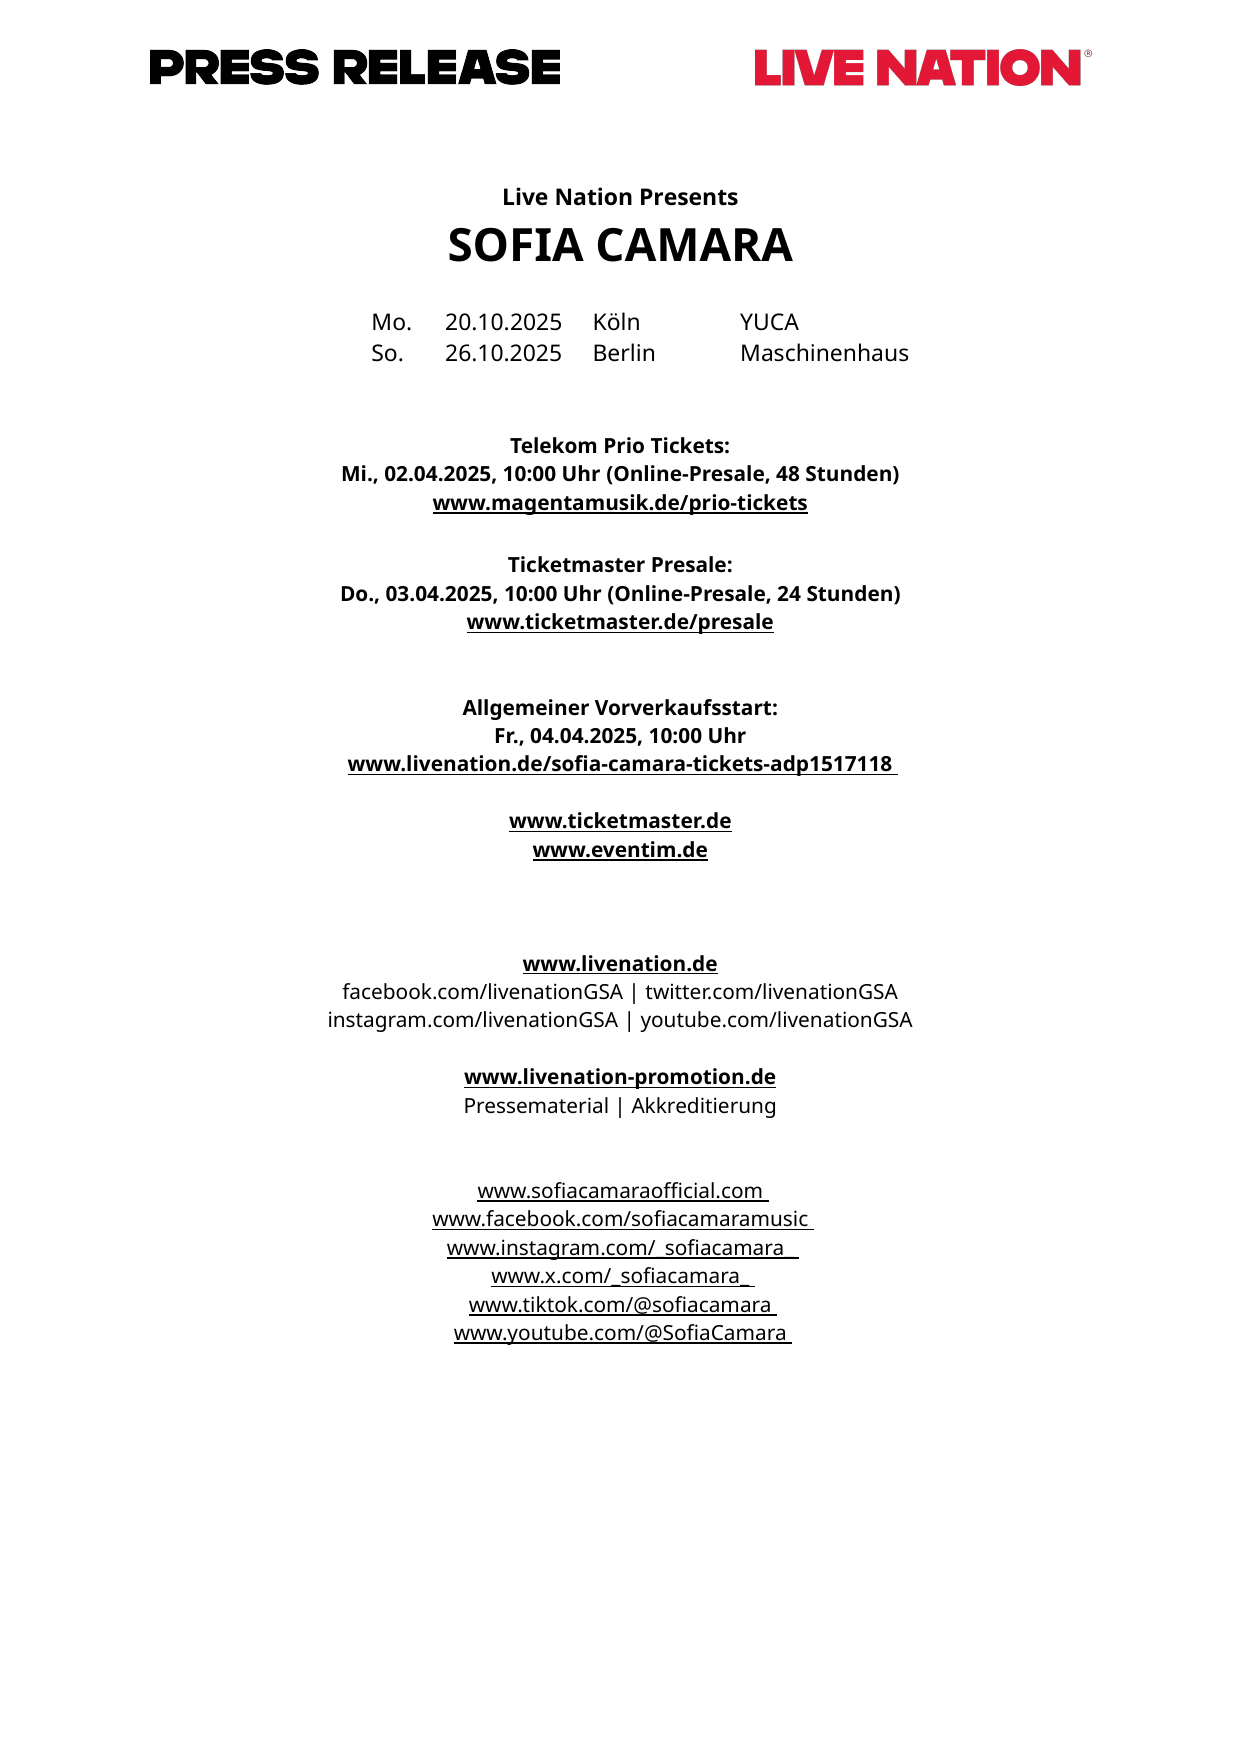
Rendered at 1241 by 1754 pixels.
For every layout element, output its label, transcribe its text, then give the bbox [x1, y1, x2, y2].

text Pressematerial | Akkreditierung [150, 1091, 1090, 1119]
text SOFIA CAMARA [150, 212, 1090, 275]
picture [150, 49, 560, 85]
text www.x.com/_sofiacamara_ [150, 1261, 1090, 1290]
text www.ticketmaster.de www.eventim.de [150, 806, 1090, 863]
text Do., 03.04.2025, 10:00 Uhr (Online-Presale, 24 Stunden) [150, 579, 1090, 607]
text Ticketmaster Presale: [150, 551, 1090, 579]
picture [755, 49, 1092, 86]
text Mi., 02.04.2025, 10:00 Uhr (Online-Presale, 48 Stunden) www.magentamusik.de/prio-tickets [150, 459, 1090, 516]
text www.livenation.de facebook.com/livenationGSA | twitter.com/livenationGSA [150, 949, 1090, 1006]
text Live Nation Presents [150, 181, 1090, 212]
text Fr., 04.04.2025, 10:00 Uhr [150, 721, 1090, 749]
text instagram.com/livenationGSA | youtube.com/livenationGSA [150, 1006, 1090, 1034]
text So. 26.10.2025 Berlin Maschinenhaus [297, 337, 1090, 369]
text www.sofiacamaraofficial.com [150, 1176, 1090, 1204]
text www.youtube.com/@SofiaCamara [150, 1318, 1090, 1347]
text www.livenation.de/sofia-camara-tickets-adp1517118 [150, 749, 1090, 778]
subtitle Telekom Prio Tickets: [150, 431, 1090, 459]
text www.tiktok.com/@sofiacamara [150, 1290, 1090, 1318]
subtitle www.ticketmaster.de/presale [150, 607, 1090, 636]
text www.livenation-promotion.de [150, 1062, 1090, 1091]
subtitle Allgemeiner Vorverkaufsstart: [150, 693, 1090, 721]
text Mo. 20.10.2025 Köln YUCA [297, 306, 1090, 337]
text www.instagram.com/_sofiacamara_ [150, 1233, 1090, 1261]
text www.facebook.com/sofiacamaramusic [150, 1204, 1090, 1233]
